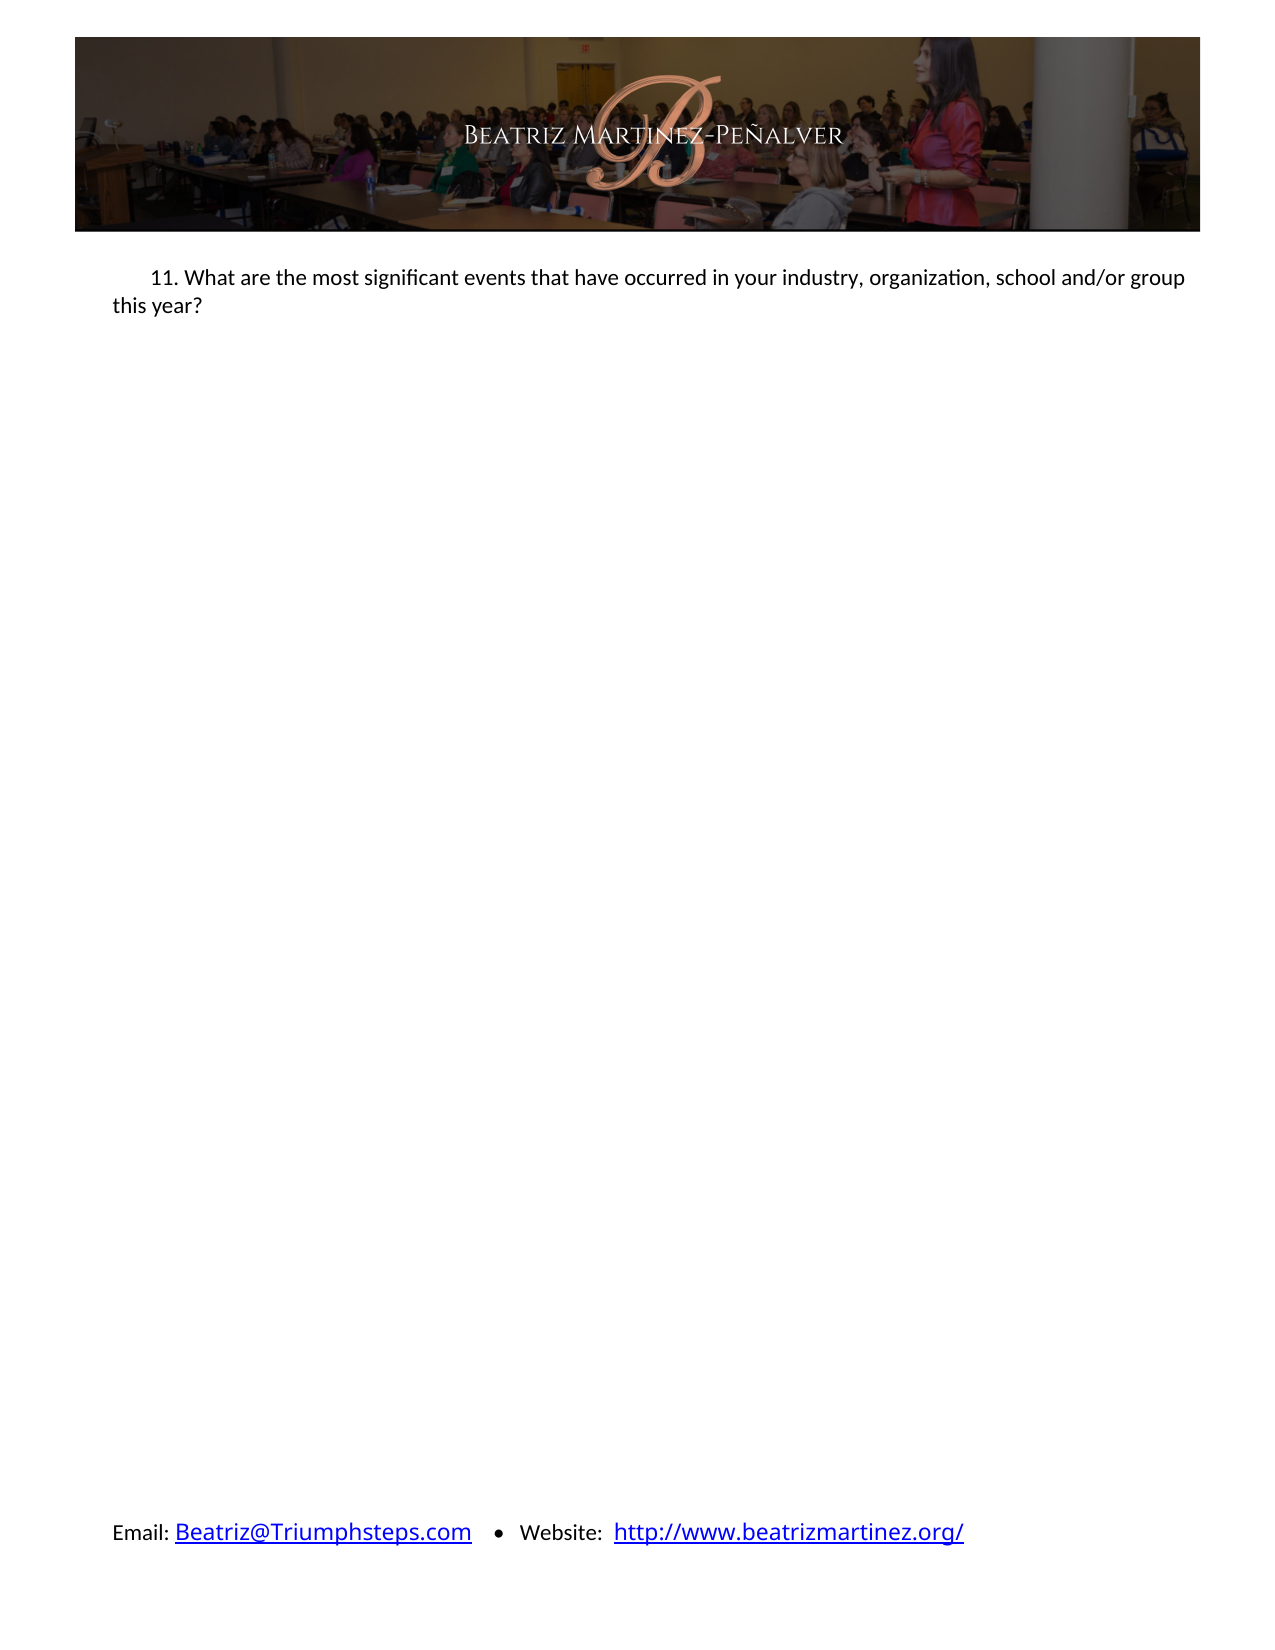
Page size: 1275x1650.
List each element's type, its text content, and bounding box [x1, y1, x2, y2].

text 11. What are the most significant events that have occurred in your industry, organization, school and/or group this year? [112, 263, 1200, 319]
picture [75, 37, 1200, 236]
